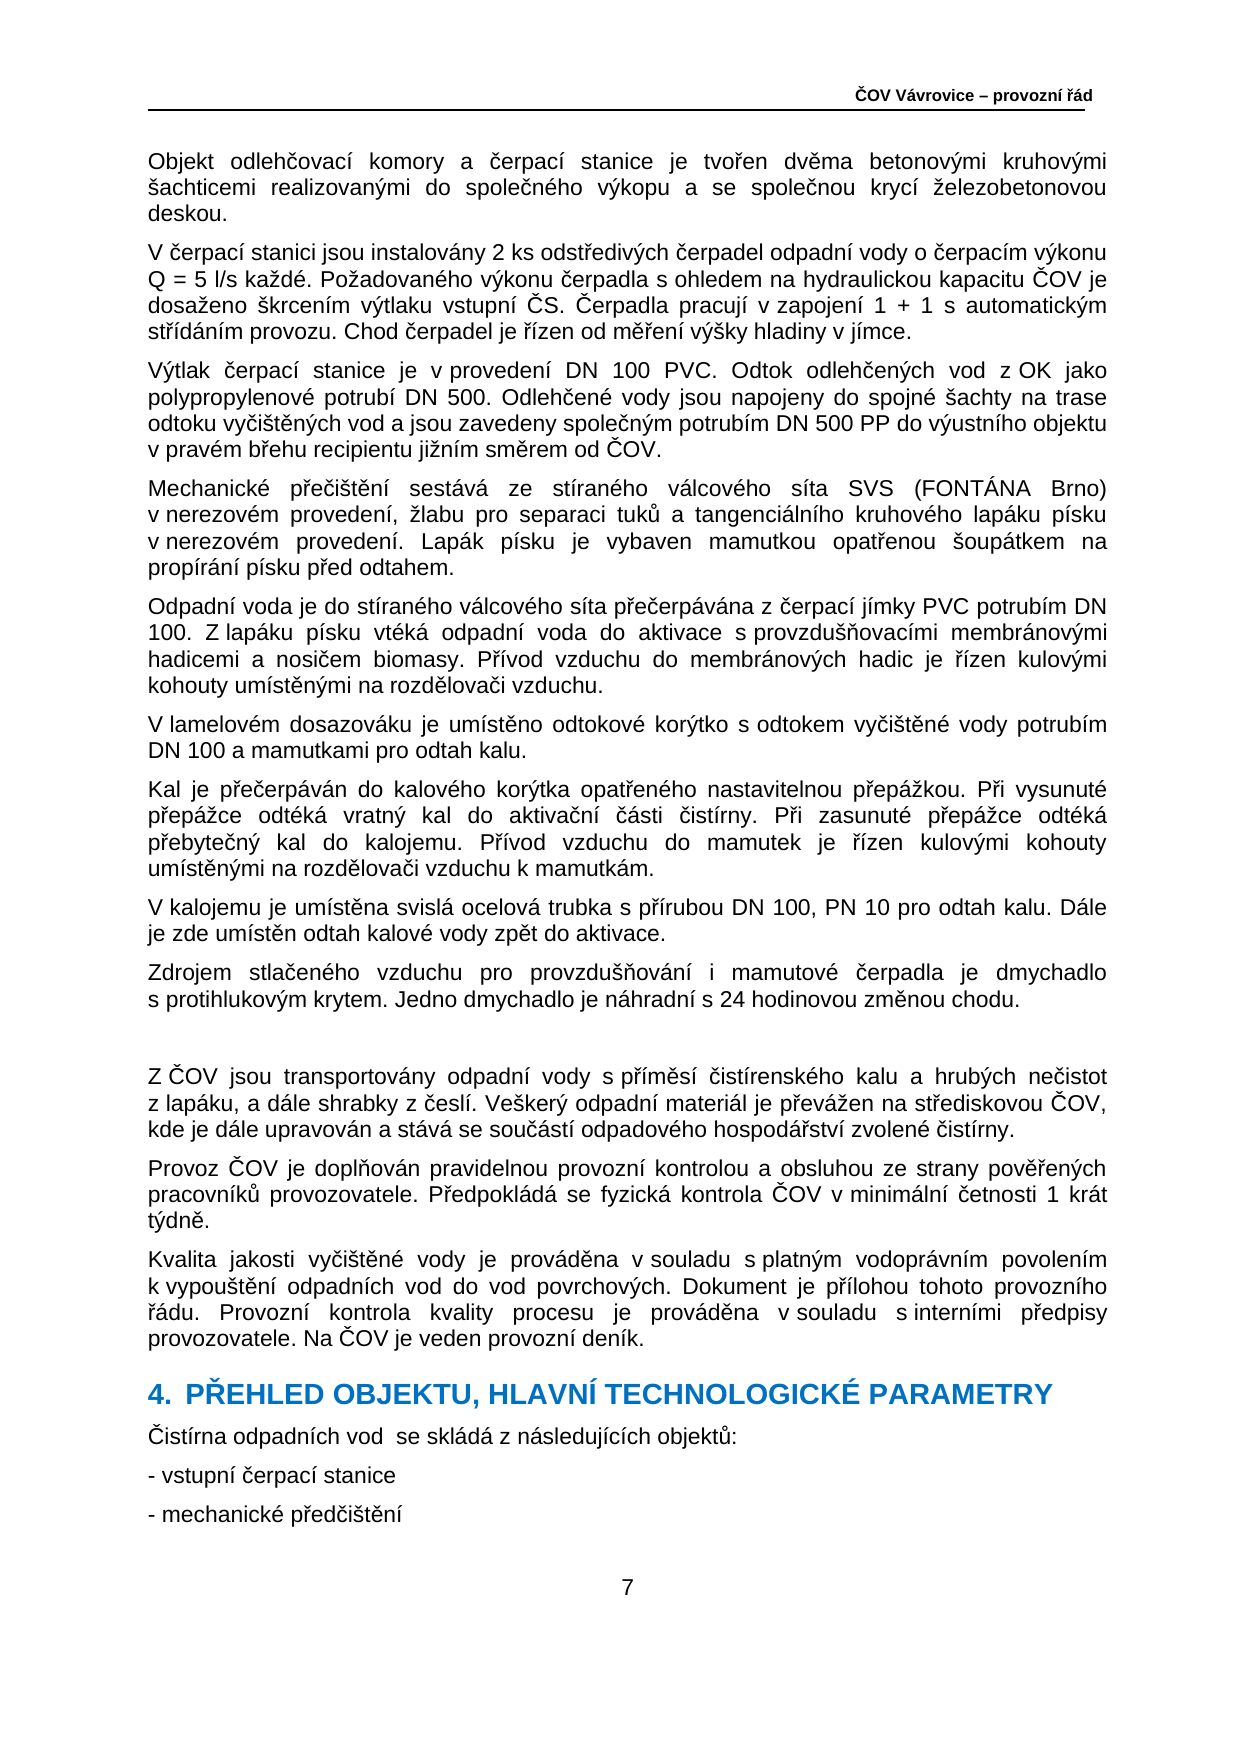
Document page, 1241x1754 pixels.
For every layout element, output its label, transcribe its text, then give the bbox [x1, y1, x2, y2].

text Objekt odlehčovací komory a čerpací stanice je tvořen dvěma betonovými kruhovými šachticemi realizovanými do společného výkopu a se společnou krycí železobetonovou deskou. [148, 148, 1107, 227]
text V kalojemu je umístěna svislá ocelová trubka s přírubou DN 100, PN 10 pro odtah kalu. Dále je zde umístěn odtah kalové vody zpět do aktivace. [148, 894, 1107, 947]
subtitle Přehled Objektu, hlavní technologické parametry [148, 1377, 1107, 1410]
text - mechanické předčištění [148, 1501, 1107, 1527]
text Odpadní voda je do stíraného válcového síta přečerpávána z čerpací jímky PVC potrubím DN 100. Z lapáku písku vtéká odpadní voda do aktivace s provzdušňovacími membránovými hadicemi a nosičem biomasy. Přívod vzduchu do membránových hadic je řízen kulovými kohouty umístěnými na rozdělovači vzduchu. [148, 593, 1107, 698]
text Provoz ČOV je doplňován pravidelnou provozní kontrolou a obsluhou ze strany pověřených pracovníků provozovatele. Předpokládá se fyzická kontrola ČOV v minimální četnosti 1 krát týdně. [148, 1155, 1107, 1234]
text Zdrojem stlačeného vzduchu pro provzdušňování i mamutové čerpadla je dmychadlo s protihlukovým krytem. Jedno dmychadlo je náhradní s 24 hodinovou změnou chodu. [148, 959, 1107, 1012]
text Mechanické přečištění sestává ze stíraného válcového síta SVS (FONTÁNA Brno) v nerezovém provedení, žlabu pro separaci tuků a tangenciálního kruhového lapáku písku v nerezovém provedení. Lapák písku je vybaven mamutkou opatřenou šoupátkem na propírání písku před odtahem. [148, 475, 1107, 580]
text Kvalita jakosti vyčištěné vody je prováděna v souladu s platným vodoprávním povolením k vypouštění odpadních vod do vod povrchových. Dokument je přílohou tohoto provozního řádu. Provozní kontrola kvality procesu je prováděna v souladu s interními předpisy provozovatele. Na ČOV je veden provozní deník. [148, 1246, 1107, 1352]
text Čistírna odpadních vod se skládá z následujících objektů: [148, 1423, 1107, 1449]
text V lamelovém dosazováku je umístěno odtokové korýtko s odtokem vyčištěné vody potrubím DN 100 a mamutkami pro odtah kalu. [148, 711, 1107, 763]
text Výtlak čerpací stanice je v provedení DN 100 PVC. Odtok odlehčených vod z OK jako polypropylenové potrubí DN 500. Odlehčené vody jsou napojeny do spojné šachty na trase odtoku vyčištěných vod a jsou zavedeny společným potrubím DN 500 PP do výustního objektu v pravém břehu recipientu jižním směrem od ČOV. [148, 357, 1107, 462]
text - vstupní čerpací stanice [148, 1462, 1107, 1488]
text Z ČOV jsou transportovány odpadní vody s příměsí čistírenského kalu a hrubých nečistot z lapáku, a dále shrabky z česlí. Veškerý odpadní materiál je převážen na střediskovou ČOV, kde je dále upravován a stává se součástí odpadového hospodářství zvolené čistírny. [148, 1063, 1107, 1142]
text Kal je přečerpáván do kalového korýtka opatřeného nastavitelnou přepážkou. Při vysunuté přepážce odtéká vratný kal do aktivační části čistírny. Při zasunuté přepážce odtéká přebytečný kal do kalojemu. Přívod vzduchu do mamutek je řízen kulovými kohouty umístěnými na rozdělovači vzduchu k mamutkám. [148, 776, 1107, 881]
text V čerpací stanici jsou instalovány 2 ks odstředivých čerpadel odpadní vody o čerpacím výkonu Q = 5 l/s každé. Požadovaného výkonu čerpadla s ohledem na hydraulickou kapacitu ČOV je dosaženo škrcením výtlaku vstupní ČS. Čerpadla pracují v zapojení 1 + 1 s automatickým střídáním provozu. Chod čerpadel je řízen od měření výšky hladiny v jímce. [148, 239, 1107, 344]
